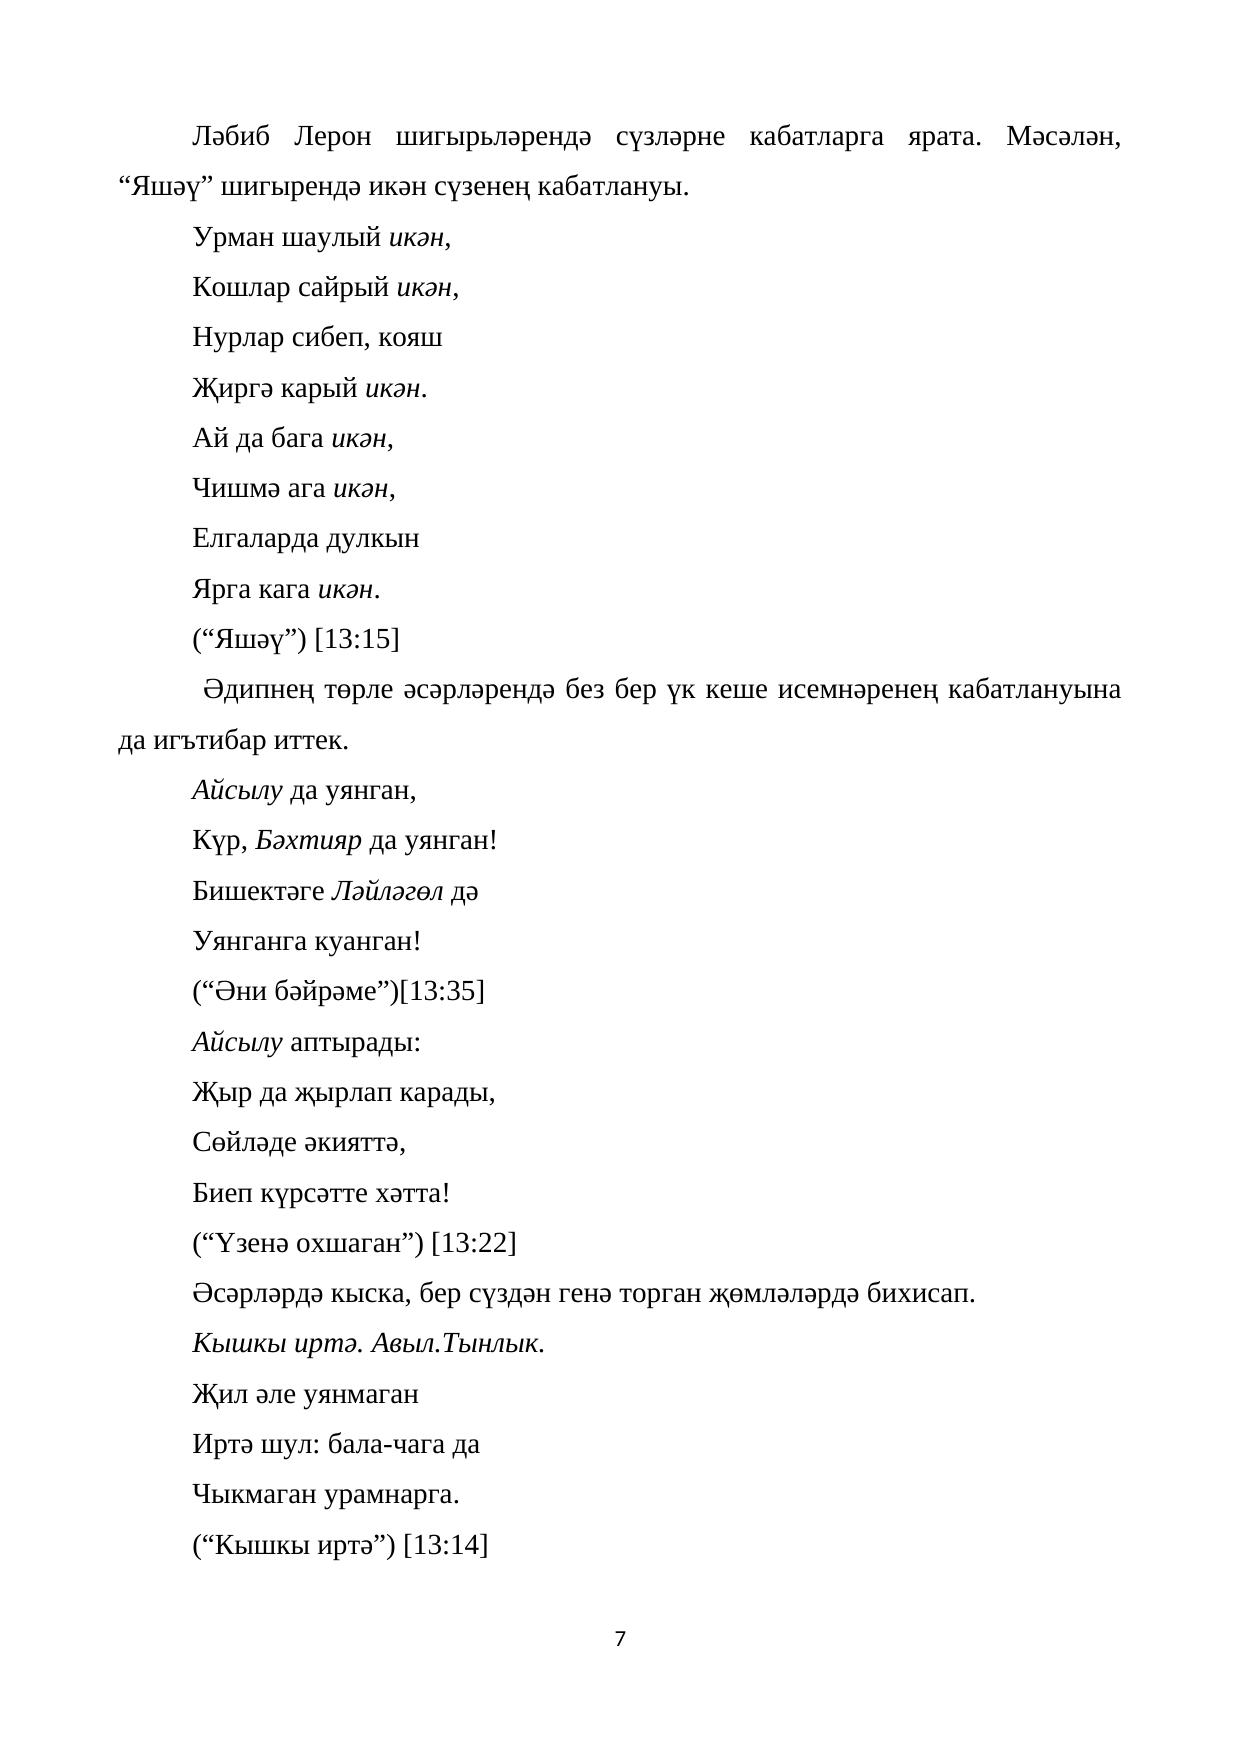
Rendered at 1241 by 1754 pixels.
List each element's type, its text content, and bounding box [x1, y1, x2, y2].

text Җиргә карый икән. [118, 370, 1122, 403]
text Уянганга куанган! [118, 923, 1122, 957]
text Урман шаулый икән, [118, 219, 1122, 252]
text Ярга кага икән. [118, 571, 1122, 604]
text Җыр да җырлап карады, [118, 1074, 1122, 1108]
text Биеп күрсәтте хәтта! [118, 1175, 1122, 1208]
text Нурлар сибеп, кояш [118, 319, 1122, 353]
text (“Яшәү”) [13:15] [118, 621, 1122, 655]
text Кышкы иртә. Авыл.Тынлык. [118, 1326, 1122, 1359]
text Сөйләде әкияттә, [118, 1124, 1122, 1158]
text Чыкмаган урамнарга. [118, 1477, 1122, 1510]
text (“Кышкы иртә”) [13:14] [118, 1527, 1122, 1560]
text Әсәрләрдә кыска, бер сүздән генә торган җөмләләрдә бихисап. [118, 1275, 1122, 1309]
text Айсылу аптырады: [118, 1024, 1122, 1057]
text Чишмә ага икән, [118, 470, 1122, 504]
text Кошлар сайрый икән, [118, 269, 1122, 303]
text Айсылу да уянган, [118, 772, 1122, 806]
text Ләбиб Лерон шигырьләрендә сүзләрне кабатларга ярата. Мәсәлән, “Яшәү” шигырендә икән сүзенең кабатлануы. [118, 118, 1122, 202]
text Елгаларда дулкын [118, 521, 1122, 554]
text Бишектәге Ләйләгөл дә [118, 873, 1122, 906]
text Иртә шул: бала-чага да [118, 1426, 1122, 1460]
text (“Әни бәйрәме”)[13:35] [118, 973, 1122, 1007]
text Җил әле уянмаган [118, 1376, 1122, 1409]
text (“Үзенә охшаган”) [13:22] [118, 1225, 1122, 1258]
text Күр, Бәхтияр да уянган! [118, 822, 1122, 856]
text Әдипнең төрле әсәрләрендә без бер үк кеше исемнәренең кабатлануына да игътибар иттек. [118, 672, 1122, 755]
text Ай да бага икән, [118, 420, 1122, 453]
